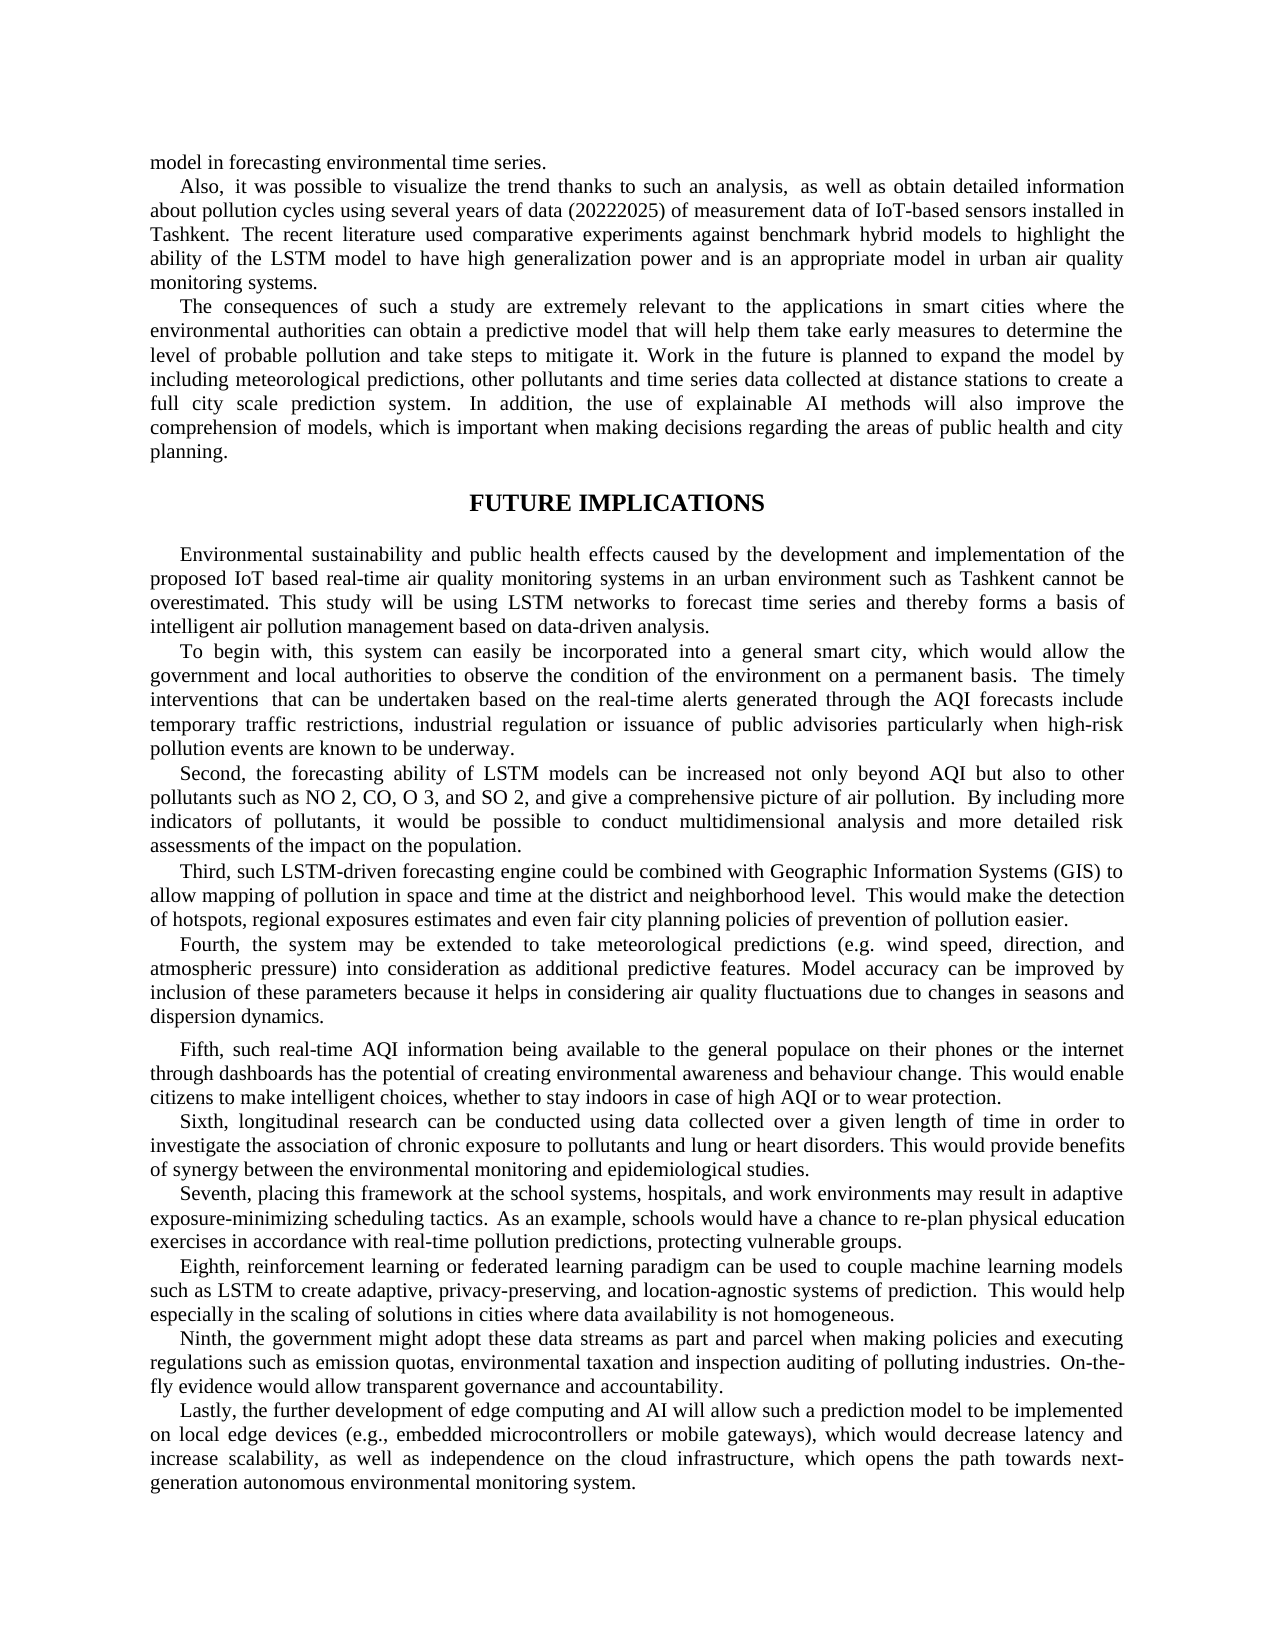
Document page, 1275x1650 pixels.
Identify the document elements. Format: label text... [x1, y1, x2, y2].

text Environmental sustainability and public health effects caused by the development and implementation of the proposed IoT based real-time air quality monitoring systems in an urban environment such as Tashkent cannot be overestimated. This study will be using LSTM networks to forecast time series and thereby forms a basis of intelligent air pollution management based on data-driven analysis. [150, 542, 1125, 638]
subtitle FUTURE IMPLICATIONS [151, 488, 1083, 517]
text Sixth, longitudinal research can be conducted using data collected over a given length of time in order to investigate the association of chronic exposure to pollutants and lung or heart disorders. This would provide benefits of synergy between the environmental monitoring and epidemiological studies. [150, 1109, 1125, 1181]
text Eighth, reinforcement learning or federated learning paradigm can be used to couple machine learning models such as LSTM to create adaptive, privacy-preserving, and location-agnostic systems of prediction. This would help especially in the scaling of solutions in cities where data availability is not homogeneous. [150, 1253, 1125, 1326]
text Lastly, the further development of edge computing and AI will allow such a prediction model to be implemented on local edge devices (e.g., embedded microcontrollers or mobile gateways), which would decrease latency and increase scalability, as well as independence on the cloud infrastructure, which opens the path towards next-generation autonomous environmental monitoring system. [150, 1398, 1125, 1494]
text Seventh, placing this framework at the school systems, hospitals, and work environments may result in adaptive exposure-minimizing scheduling tactics. As an example, schools would have a chance to re-plan physical education exercises in accordance with real-time pollution predictions, protecting vulnerable groups. [150, 1181, 1125, 1253]
text Ninth, the government might adopt these data streams as part and parcel when making policies and executing regulations such as emission quotas, environmental taxation and inspection auditing of polluting industries. On-the- fly evidence would allow transparent governance and accountability. [150, 1326, 1125, 1398]
text Also, it was possible to visualize the trend thanks to such an analysis, as well as obtain detailed information about pollution cycles using several years of data (20222025) of measurement data of IoT-based sensors installed in Tashkent. The recent literature used comparative experiments against benchmark hybrid models to highlight the ability of the LSTM model to have high generalization power and is an appropriate model in urban air quality monitoring systems. [150, 174, 1125, 294]
text To begin with, this system can easily be incorporated into a general smart city, which would allow the government and local authorities to observe the condition of the environment on a permanent basis. The timely interventions that can be undertaken based on the real-time alerts generated through the AQI forecasts include temporary traffic restrictions, industrial regulation or issuance of public advisories particularly when high-risk pollution events are known to be underway. [150, 639, 1125, 759]
text Second, the forecasting ability of LSTM models can be increased not only beyond AQI but also to other pollutants such as NO 2, CO, O 3, and SO 2, and give a comprehensive picture of air pollution. By including more indicators of pollutants, it would be possible to conduct multidimensional analysis and more detailed risk assessments of the impact on the population. [150, 761, 1125, 857]
text Fourth, the system may be extended to take meteorological predictions (e.g. wind speed, direction, and atmospheric pressure) into consideration as additional predictive features. Model accuracy can be improved by inclusion of these parameters because it helps in considering air quality fluctuations due to changes in seasons and dispersion dynamics. [150, 932, 1125, 1028]
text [150, 150, 1125, 174]
text Fifth, such real-time AQI information being available to the general populace on their phones or the internet through dashboards has the potential of creating environmental awareness and behaviour change. This would enable citizens to make intelligent choices, whether to stay indoors in case of high AQI or to wear protection. [150, 1037, 1125, 1109]
text Third, such LSTM-driven forecasting engine could be combined with Geographic Information Systems (GIS) to allow mapping of pollution in space and time at the district and neighborhood level. This would make the detection of hotspots, regional exposures estimates and even fair city planning policies of prevention of pollution easier. [150, 858, 1125, 931]
text The consequences of such a study are extremely relevant to the applications in smart cities where the environmental authorities can obtain a predictive model that will help them take early measures to determine the level of probable pollution and take steps to mitigate it. Work in the future is planned to expand the model by including meteorological predictions, other pollutants and time series data collected at distance stations to create a full city scale prediction system. In addition, the use of explainable AI methods will also improve the comprehension of models, which is important when making decisions regarding the areas of public health and city planning. [150, 294, 1125, 463]
